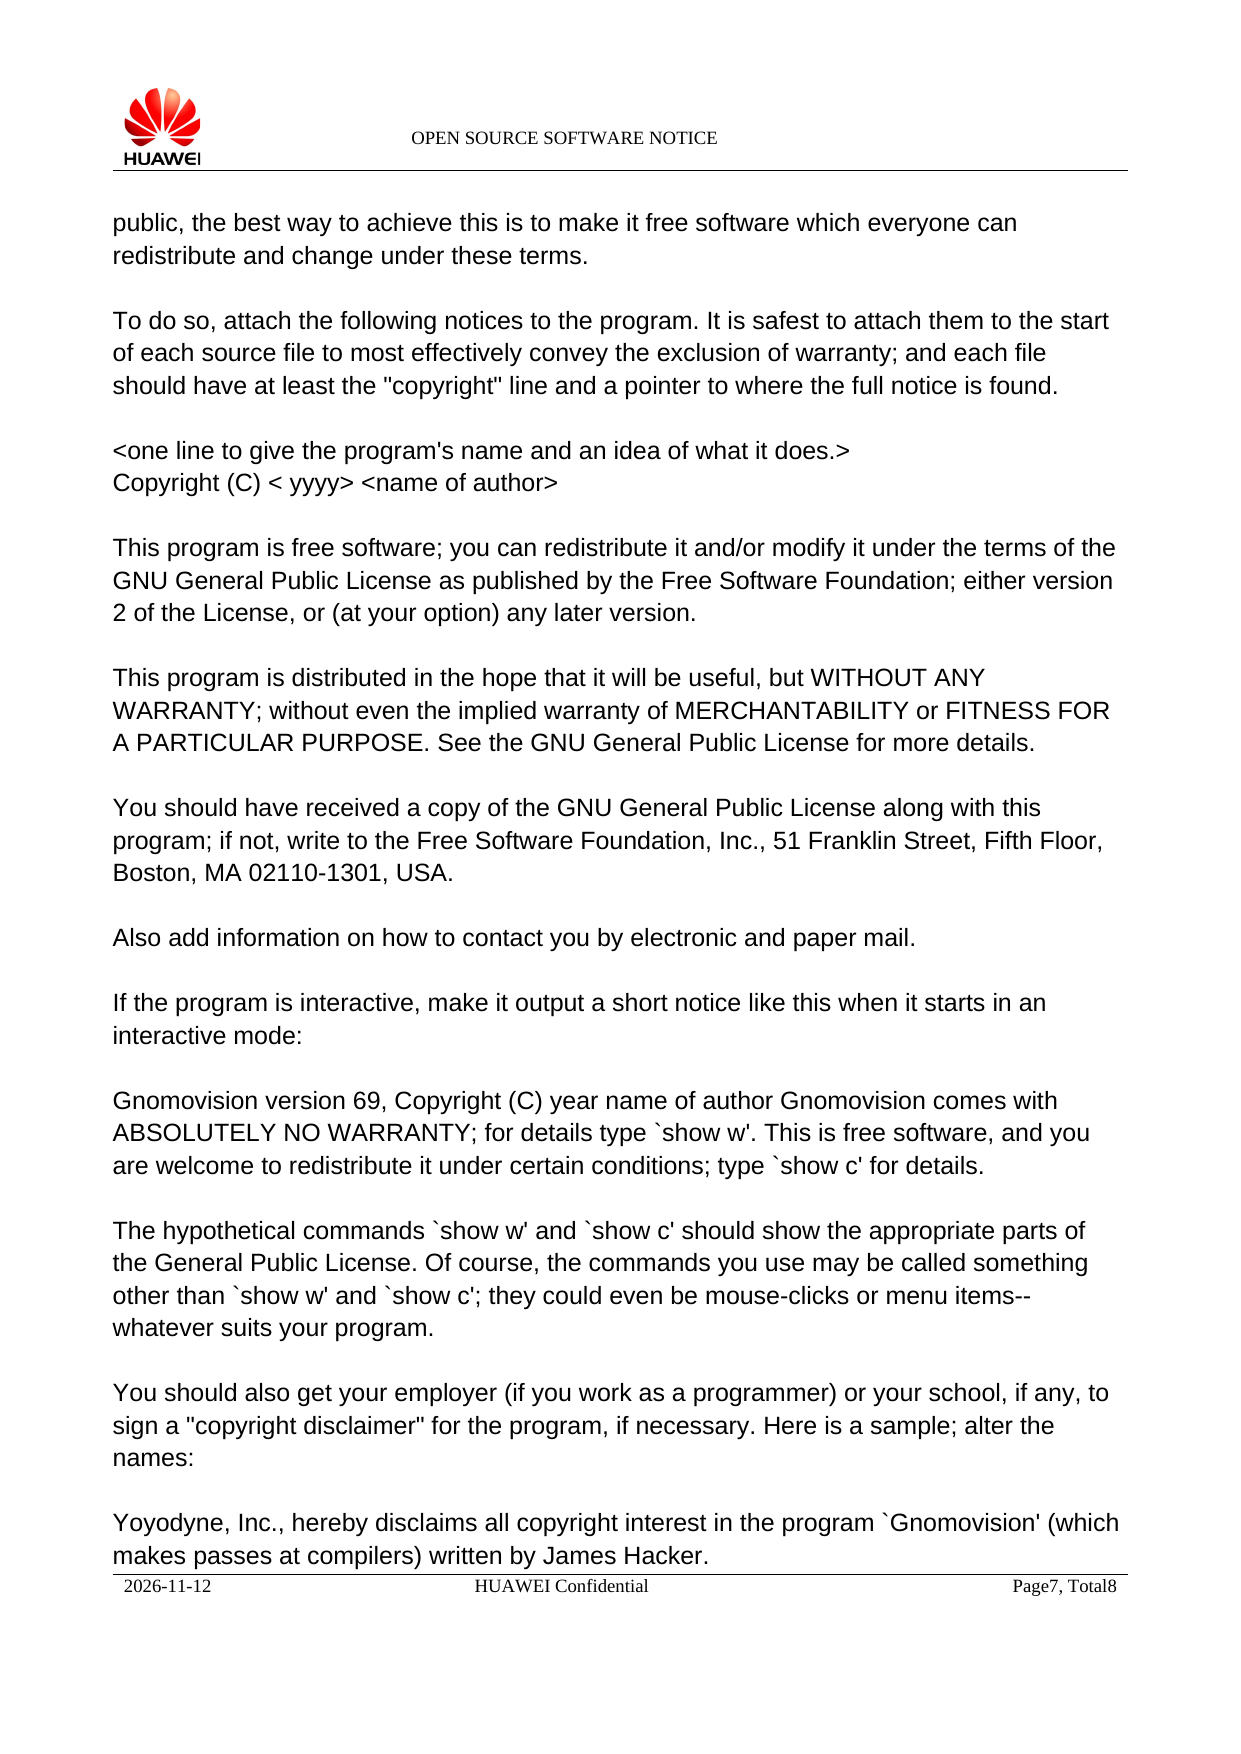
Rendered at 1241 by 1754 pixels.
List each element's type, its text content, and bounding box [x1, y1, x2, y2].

text This program is free software; you can redistribute it and/or modify it under the terms of the GNU General Public License as published by the Free Software Foundation; either version 2 of the License, or (at your option) any later version. [112, 531, 1128, 629]
text The hypothetical commands `show w' and `show c' should show the appropriate parts of the General Public License. Of course, the commands you use may be called something other than `show w' and `show c'; they could even be mouse-clicks or menu items--whatever suits your program. [112, 1214, 1128, 1344]
text Also add information on how to contact you by electronic and paper mail. [112, 921, 1128, 954]
text Gnomovision version 69, Copyright (C) year name of author Gnomovision comes with ABSOLUTELY NO WARRANTY; for details type `show w'. This is free software, and you are welcome to redistribute it under certain conditions; type `show c' for details. [112, 1084, 1128, 1181]
text Copyright (C) < yyyy> <name of author> [112, 466, 1128, 499]
text Yoyodyne, Inc., hereby disclaims all copyright interest in the program `Gnomovision' (which makes passes at compilers) written by James Hacker. [112, 1506, 1128, 1571]
text This program is distributed in the hope that it will be useful, but WITHOUT ANY WARRANTY; without even the implied warranty of MERCHANTABILITY or FITNESS FOR A PARTICULAR PURPOSE. See the GNU General Public License for more details. [112, 661, 1128, 759]
text If the program is interactive, make it output a short notice like this when it starts in an interactive mode: [112, 986, 1128, 1051]
text To do so, attach the following notices to the program. It is safest to attach them to the start of each source file to most effectively convey the exclusion of warranty; and each file should have at least the "copyright" line and a pointer to where the full notice is found. [112, 304, 1128, 401]
text You should have received a copy of the GNU General Public License along with this program; if not, write to the Free Software Foundation, Inc., 51 Franklin Street, Fifth Floor, Boston, MA 02110-1301, USA. [112, 791, 1128, 889]
picture [124, 88, 201, 165]
text You should also get your employer (if you work as a programmer) or your school, if any, to sign a "copyright disclaimer" for the program, if necessary. Here is a sample; alter the names: [112, 1376, 1128, 1474]
text <one line to give the program's name and an idea of what it does.> [112, 434, 1128, 466]
